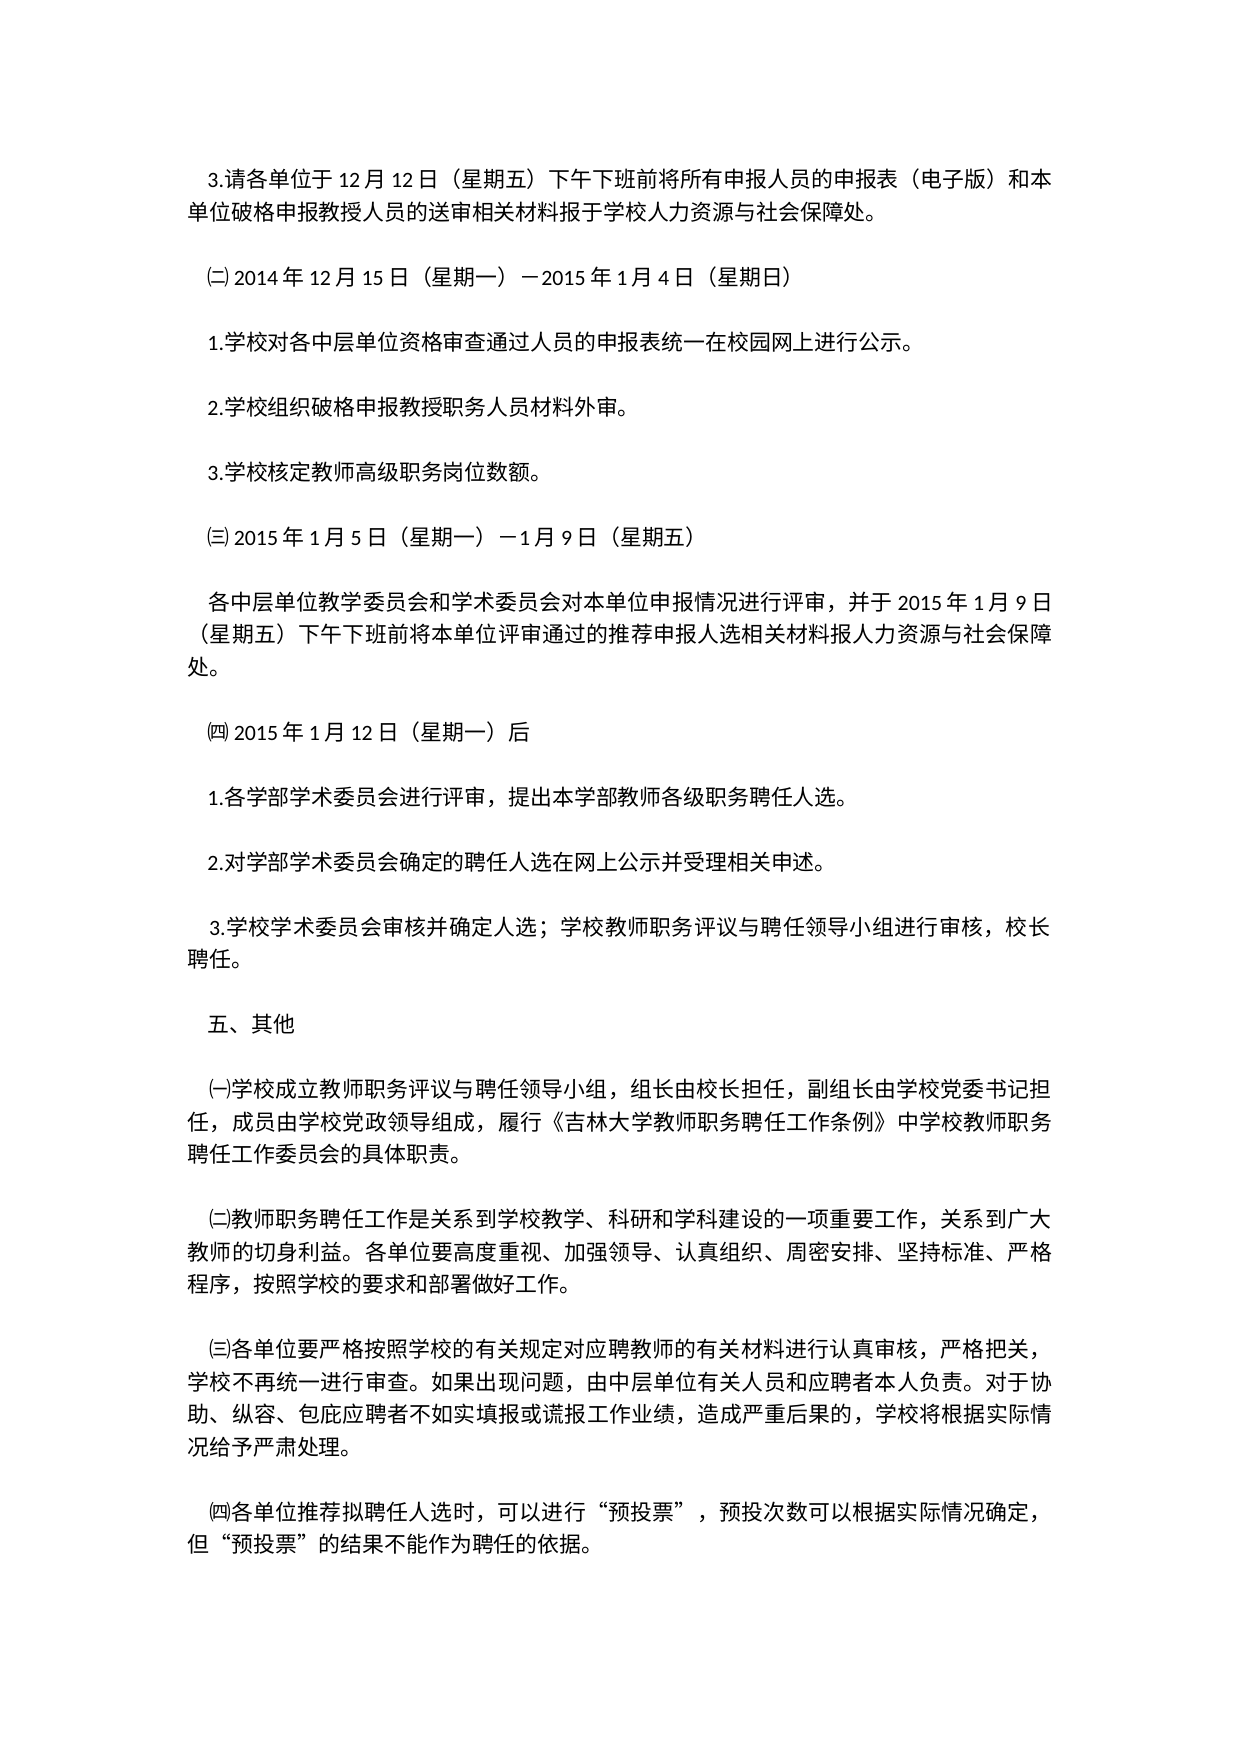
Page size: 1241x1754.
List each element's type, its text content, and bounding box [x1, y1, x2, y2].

text 3.学校学术委员会审核并确定人选；学校教师职务评议与聘任领导小组进行审核，校长聘任。 [187, 909, 1053, 974]
text 五、其他 [187, 1007, 1053, 1039]
text 1.各学部学术委员会进行评审，提出本学部教师各级职务聘任人选。 [187, 779, 1053, 812]
text ㈣2015年1月12日（星期一）后 [187, 714, 1053, 747]
text 3.学校核定教师高级职务岗位数额。 [187, 454, 1053, 487]
text ㈢2015年1月5日（星期一）－1月9日（星期五） [187, 519, 1053, 552]
text 2.对学部学术委员会确定的聘任人选在网上公示并受理相关申述。 [187, 844, 1053, 877]
text 3.请各单位于12月12日（星期五）下午下班前将所有申报人员的申报表（电子版）和本单位破格申报教授人员的送审相关材料报于学校人力资源与社会保障处。 [187, 162, 1053, 227]
text ㈡2014年12月15日（星期一）－2015年1月4日（星期日） [187, 259, 1053, 292]
text 2.学校组织破格申报教授职务人员材料外审。 [187, 389, 1053, 422]
text ㈡教师职务聘任工作是关系到学校教学、科研和学科建设的一项重要工作，关系到广大教师的切身利益。各单位要高度重视、加强领导、认真组织、周密安排、坚持标准、严格程序，按照学校的要求和部署做好工作。 [187, 1202, 1053, 1299]
text ㈣各单位推荐拟聘任人选时，可以进行“预投票”，预投次数可以根据实际情况确定，但“预投票”的结果不能作为聘任的依据。 [187, 1494, 1053, 1559]
text 1.学校对各中层单位资格审查通过人员的申报表统一在校园网上进行公示。 [187, 324, 1053, 357]
text ㈢各单位要严格按照学校的有关规定对应聘教师的有关材料进行认真审核，严格把关，学校不再统一进行审查。如果出现问题，由中层单位有关人员和应聘者本人负责。对于协助、纵容、包庇应聘者不如实填报或谎报工作业绩，造成严重后果的，学校将根据实际情况给予严肃处理。 [187, 1332, 1053, 1462]
text ㈠学校成立教师职务评议与聘任领导小组，组长由校长担任，副组长由学校党委书记担任，成员由学校党政领导组成，履行《吉林大学教师职务聘任工作条例》中学校教师职务聘任工作委员会的具体职责。 [187, 1072, 1053, 1169]
text 各中层单位教学委员会和学术委员会对本单位申报情况进行评审，并于2015年1月9日（星期五）下午下班前将本单位评审通过的推荐申报人选相关材料报人力资源与社会保障处。 [187, 584, 1053, 682]
